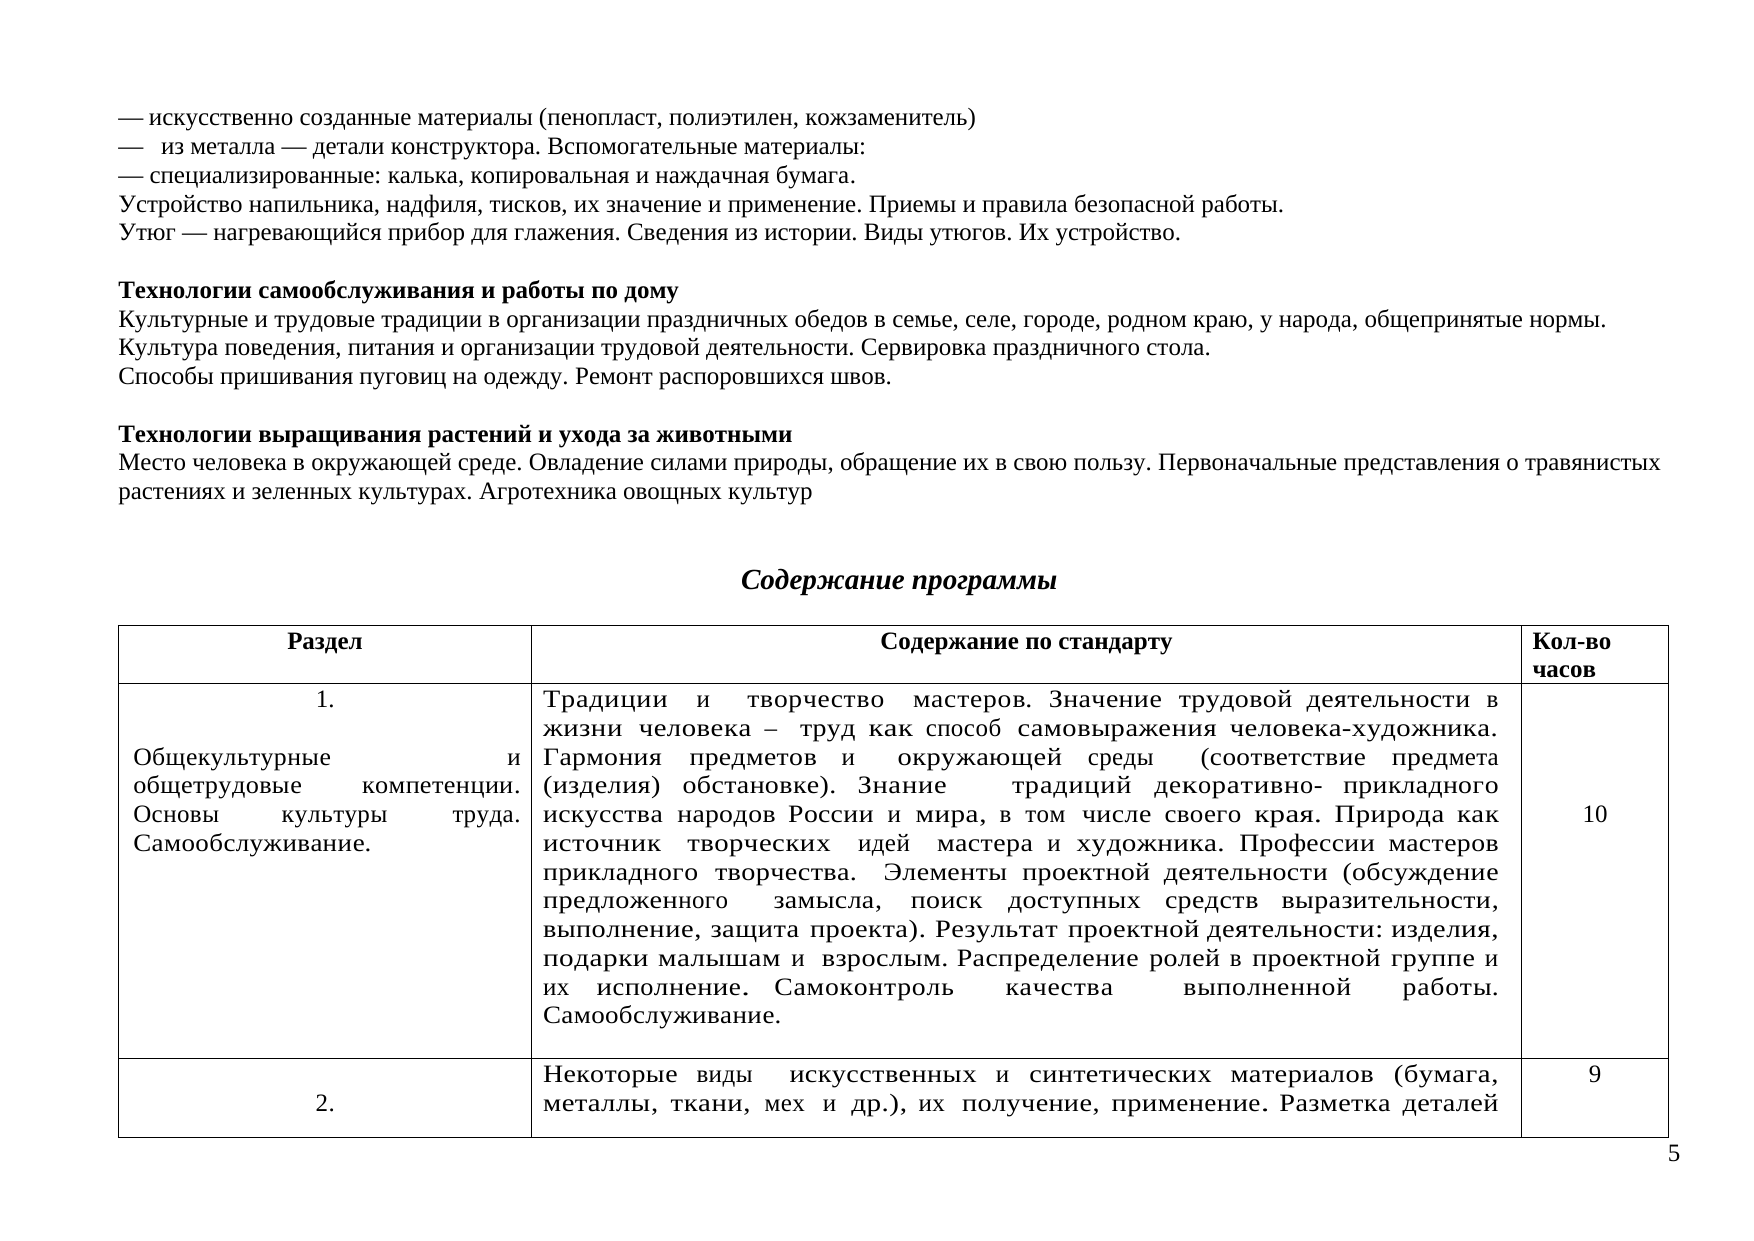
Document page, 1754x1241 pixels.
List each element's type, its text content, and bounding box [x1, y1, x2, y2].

text Утюг — нагревающийся прибор для глажения. Сведения из истории. Виды утюгов. Их устройство. [118, 217, 1680, 246]
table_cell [119, 1059, 531, 1137]
text Технологии самообслуживания и работы по дому [118, 275, 1680, 304]
table_header Раздел [119, 626, 531, 683]
text Место человека в окружающей среде. Овладение силами природы, обращение их в свою пользу. Первоначальные представления о травянистых растениях и зеленных культурах. Агротехника овощных культур [118, 447, 1680, 505]
text — из металла — детали конструктора. Вспомогательные материалы: [118, 131, 1680, 160]
text Технологии выращивания растений и ухода за животными [118, 419, 1680, 447]
text — искусственно созданные материалы (пенопласт, полиэтилен, кожзаменитель) [118, 102, 1680, 131]
table_cell 1. Общекультурные и общетрудовые компетенции. Основы культуры труда. Самообслуживание. [119, 684, 531, 1058]
text Устройство напильника, надфиля, тисков, их значение и применение. Приемы и правила безопасной работы. [118, 189, 1680, 217]
table_cell 10 [1522, 684, 1668, 1058]
text Культурные и трудовые традиции в организации праздничных обедов в семье, селе, городе, родном краю, у народа, общепринятые нормы. Культура поведения, питания и организации трудовой деятельности. Сервировка праздничного стола. [118, 304, 1680, 361]
table_header Кол-во часов [1522, 626, 1668, 683]
table_header Содержание по стандарту [532, 626, 1521, 683]
table_cell 9 [1522, 1059, 1668, 1137]
text Содержание программы [118, 562, 1680, 596]
table_cell Традиции и творчество мастеров. Значение трудовой деятельности в жизни человека – труд как способ самовыражения человека-художника. Гармония предметов и окружающей среды (соответствие предмета (изделия) обстановке). Знание традиций декоративно- прикладного искусства народов России и мира, в том числе своего края. Природа как источник творческих идей мастера и художника. Профессии мастеров прикладного творчества. Элементы проектной деятельности (обсуждение предложенного замысла, поиск доступных средств выразительности, выполнение, защита проекта). Результат проектной деятельности: изделия, подарки малышам и взрослым. Распределение ролей в проектной группе и их исполнение. Самоконтроль качества выполненной работы. Самообслуживание. [532, 684, 1521, 1058]
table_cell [532, 1059, 1521, 1137]
text Способы пришивания пуговиц на одежду. Ремонт распоровшихся швов. [118, 361, 1680, 390]
text — специализированные: калька, копировальная и наждачная бумага. [118, 160, 1680, 189]
